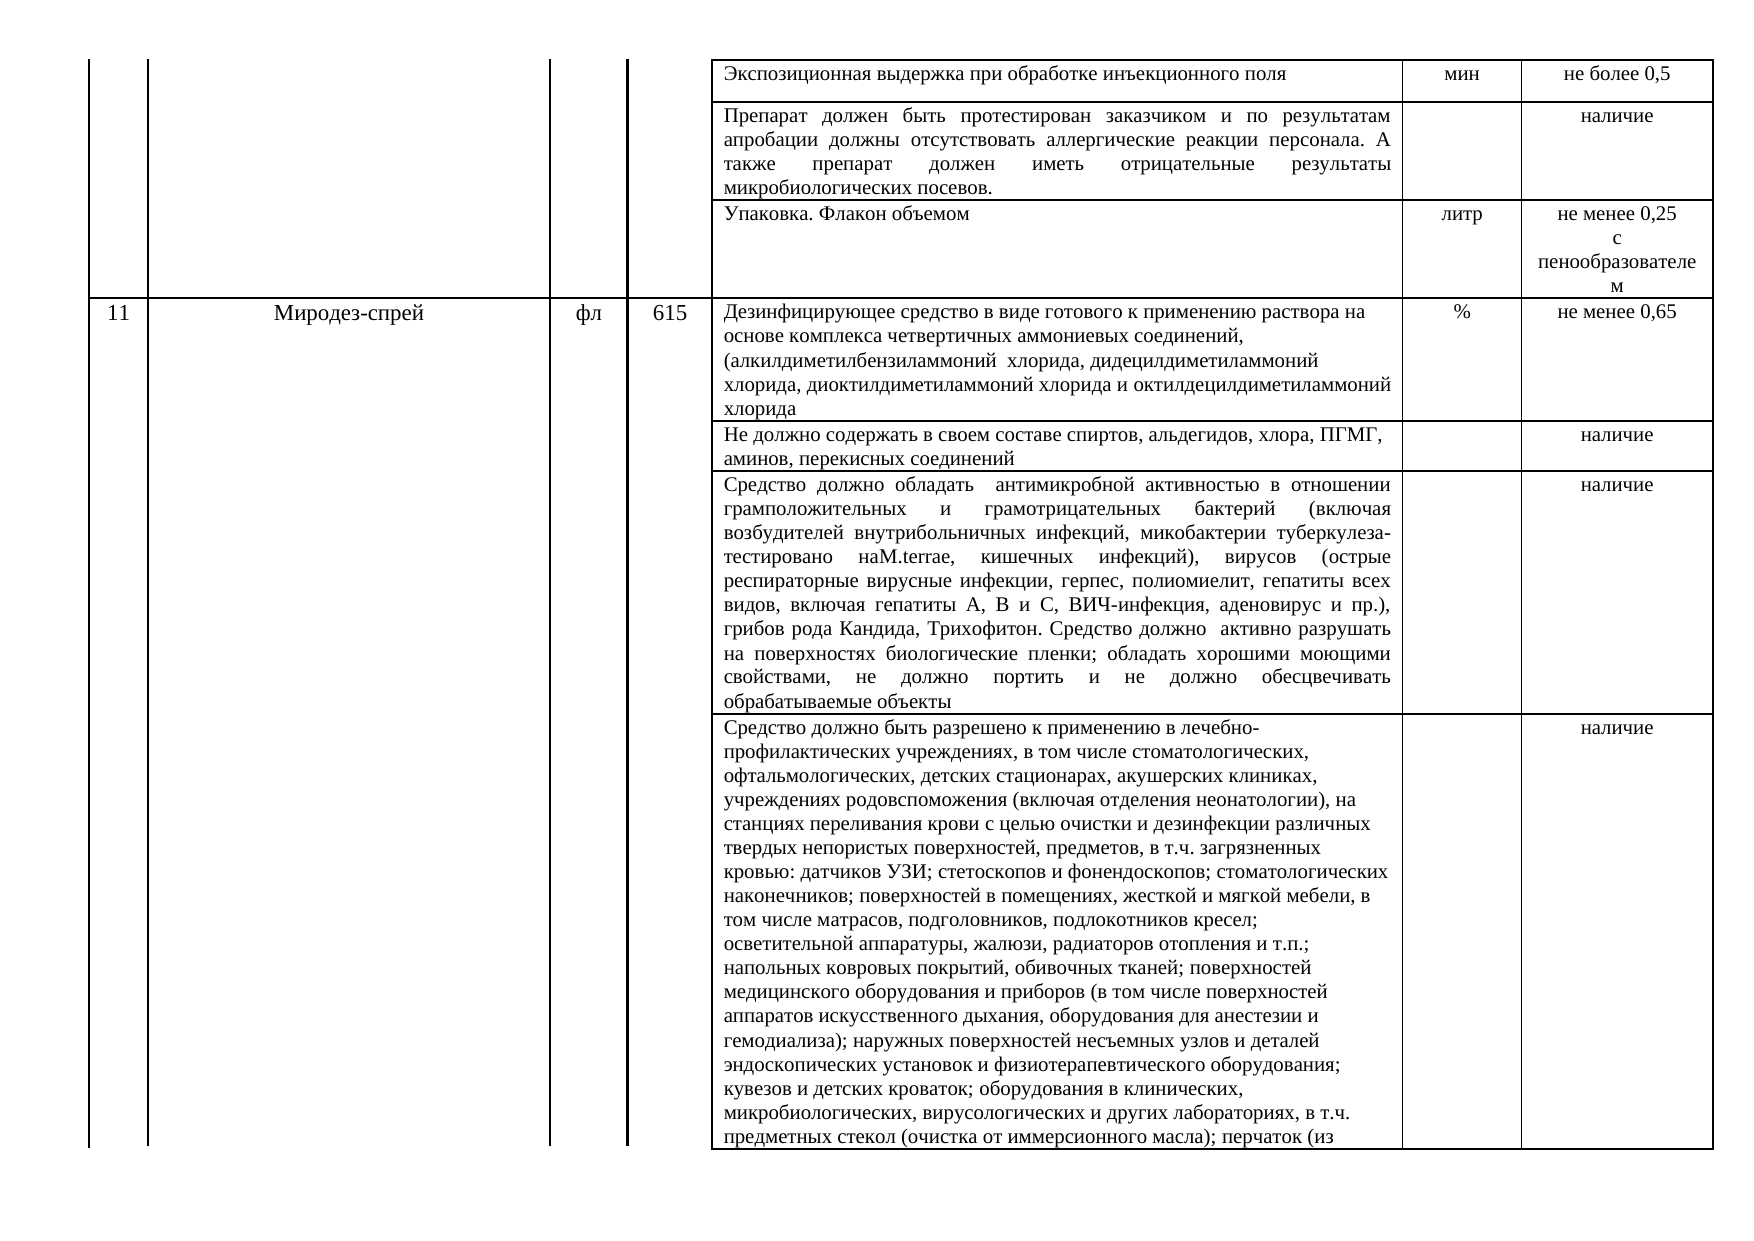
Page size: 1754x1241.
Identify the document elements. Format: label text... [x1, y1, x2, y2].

table_cell % [1403, 299, 1521, 420]
table_cell Не должно содержать в своем составе спиртов, альдегидов, хлора, ПГМГ, аминов, перекисных соединений [713, 422, 1402, 470]
table_cell [1403, 103, 1521, 199]
table_cell Миродез-спрей [148, 299, 550, 1148]
table_cell Дезинфицирующее средство в виде готового к применению раствора на основе комплекса четвертичных аммониевых соединений, (алкилдиметилбензиламмоний хлорида, дидецилдиметиламмоний хлорида, диоктилдиметиламмоний хлорида и октилдецилдиметиламмоний хлорида [713, 299, 1402, 420]
table_cell 615 [628, 299, 711, 1148]
table_cell наличие [1522, 422, 1712, 470]
table_cell Препарат должен быть протестирован заказчиком и по результатам апробации должны отсутствовать аллергические реакции персонала. А также препарат должен иметь отрицательные результаты микробиологических посевов. [713, 103, 1402, 199]
table_cell не менее 0,25 с пенообразователем [1522, 201, 1712, 297]
table_cell Экспозиционная выдержка при обработке инъекционного поля [713, 61, 1402, 101]
table_cell наличие [1522, 472, 1712, 713]
table_cell наличие [1522, 715, 1712, 1148]
table_cell [1403, 422, 1521, 470]
table_cell Средство должно обладать антимикробной активностью в отношении грамположительных и грамотрицательных бактерий (включая возбудителей внутрибольничных инфекций, микобактерии туберкулеза- тестировано наM.terrae, кишечных инфекций), вирусов (острые респираторные вирусные инфекции, герпес, полиомиелит, гепатиты всех видов, включая гепатиты А, В и С, ВИЧ-инфекция, аденовирус и пр.), грибов рода Кандида, Трихофитон. Средство должно активно разрушать на поверхностях биологические пленки; обладать хорошими моющими свойствами, не должно портить и не должно обесцвечивать обрабатываемые объекты [713, 472, 1402, 713]
table_cell литр [1403, 201, 1521, 297]
table_cell 11 [90, 299, 148, 1148]
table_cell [713, 715, 1402, 1148]
table_cell наличие [1522, 103, 1712, 199]
table_cell [1403, 472, 1521, 713]
table_cell не более 0,5 [1522, 61, 1712, 101]
table_cell [1403, 715, 1521, 1148]
table_cell Упаковка. Флакон объемом [713, 201, 1402, 297]
table_cell мин [1403, 61, 1521, 101]
table_cell фл [550, 299, 627, 1148]
table_cell не менее 0,65 [1522, 299, 1712, 420]
